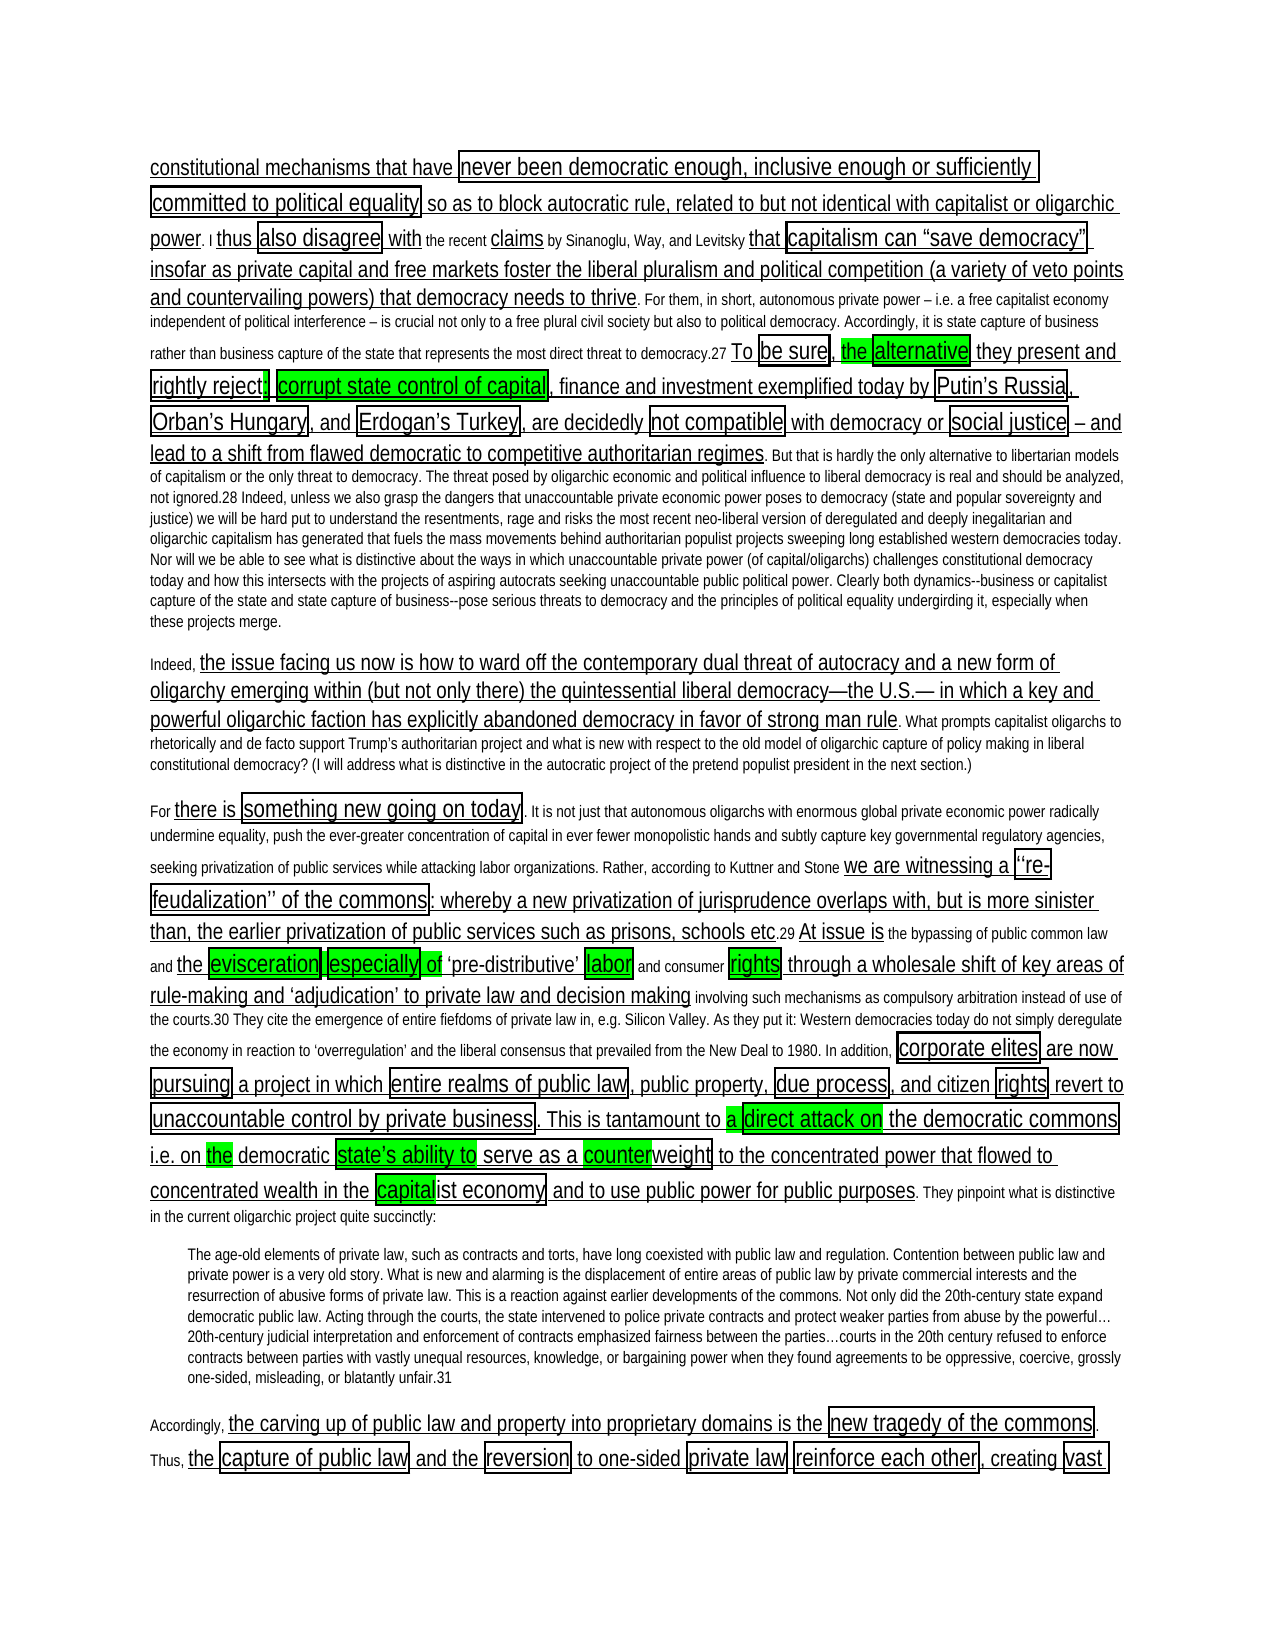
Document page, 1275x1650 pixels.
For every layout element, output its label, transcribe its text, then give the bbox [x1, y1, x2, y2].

text The age-old elements of private law, such as contracts and torts, have long coexisted with public law and regulation. Contention between public law and private power is a very old story. What is new and alarming is the displacement of entire areas of public law by private commercial interests and the resurrection of abusive forms of private law. This is a reaction against earlier developments of the commons. Not only did the 20th-century state expand democratic public law. Acting through the courts, the state intervened to police private contracts and protect weaker parties from abuse by the powerful…20th-century judicial interpretation and enforcement of contracts emphasized fairness between the parties…courts in the 20th century refused to enforce contracts between parties with vastly unequal resources, knowledge, or bargaining power when they found agreements to be oppressive, coercive, grossly one-sided, misleading, or blatantly unfair.31 [187, 1244, 1125, 1387]
text Indeed, the issue facing us now is how to ward off the contemporary dual threat of autocracy and a new form of oligarchy emerging within (but not only there) the quintessential liberal democracy—the U.S.— in which a key and powerful oligarchic faction has explicitly abandoned democracy in favor of strong man rule. What prompts capitalist oligarchs to rhetorically and de facto support Trump’s authoritarian project and what is new with respect to the old model of oligarchic capture of policy making in liberal constitutional democracy? (I will address what is distinctive in the autocratic project of the pretend populist president in the next section.) [150, 649, 1125, 773]
text For there is something new going on today. It is not just that autonomous oligarchs with enormous global private economic power radically undermine equality, push the ever-greater concentration of capital in ever fewer monopolistic hands and subtly capture key governmental regulatory agencies, seeking privatization of public services while attacking labor organizations. Rather, according to Kuttner and Stone we are witnessing a ‘‘re-feudalization’’ of the commons: whereby a new privatization of jurisprudence overlaps with, but is more sinister than, the earlier privatization of public services such as prisons, schools etc.29 At issue is the bypassing of public common law and the evisceration especially of ‘pre-distributive’ labor and consumer rights through a wholesale shift of key areas of rule-making and ‘adjudication’ to private law and decision making involving such mechanisms as compulsory arbitration instead of use of the courts.30 They cite the emergence of entire fiefdoms of private law in, e.g. Silicon Valley. As they put it: Western democracies today do not simply deregulate the economy in reaction to ‘overregulation’ and the liberal consensus that prevailed from the New Deal to 1980. In addition, corporate elites are now pursuing a project in which entire realms of public law, public property, due process, and citizen rights revert to unaccountable control by private business. This is tantamount to a direct attack on the democratic commons i.e. on the democratic state’s ability to serve as a counterweight to the concentrated power that flowed to concentrated wealth in the capitalist economy and to use public power for public purposes. They pinpoint what is distinctive in the current oligarchic project quite succinctly: [150, 792, 1125, 1226]
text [150, 150, 1125, 631]
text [150, 1406, 1125, 1474]
